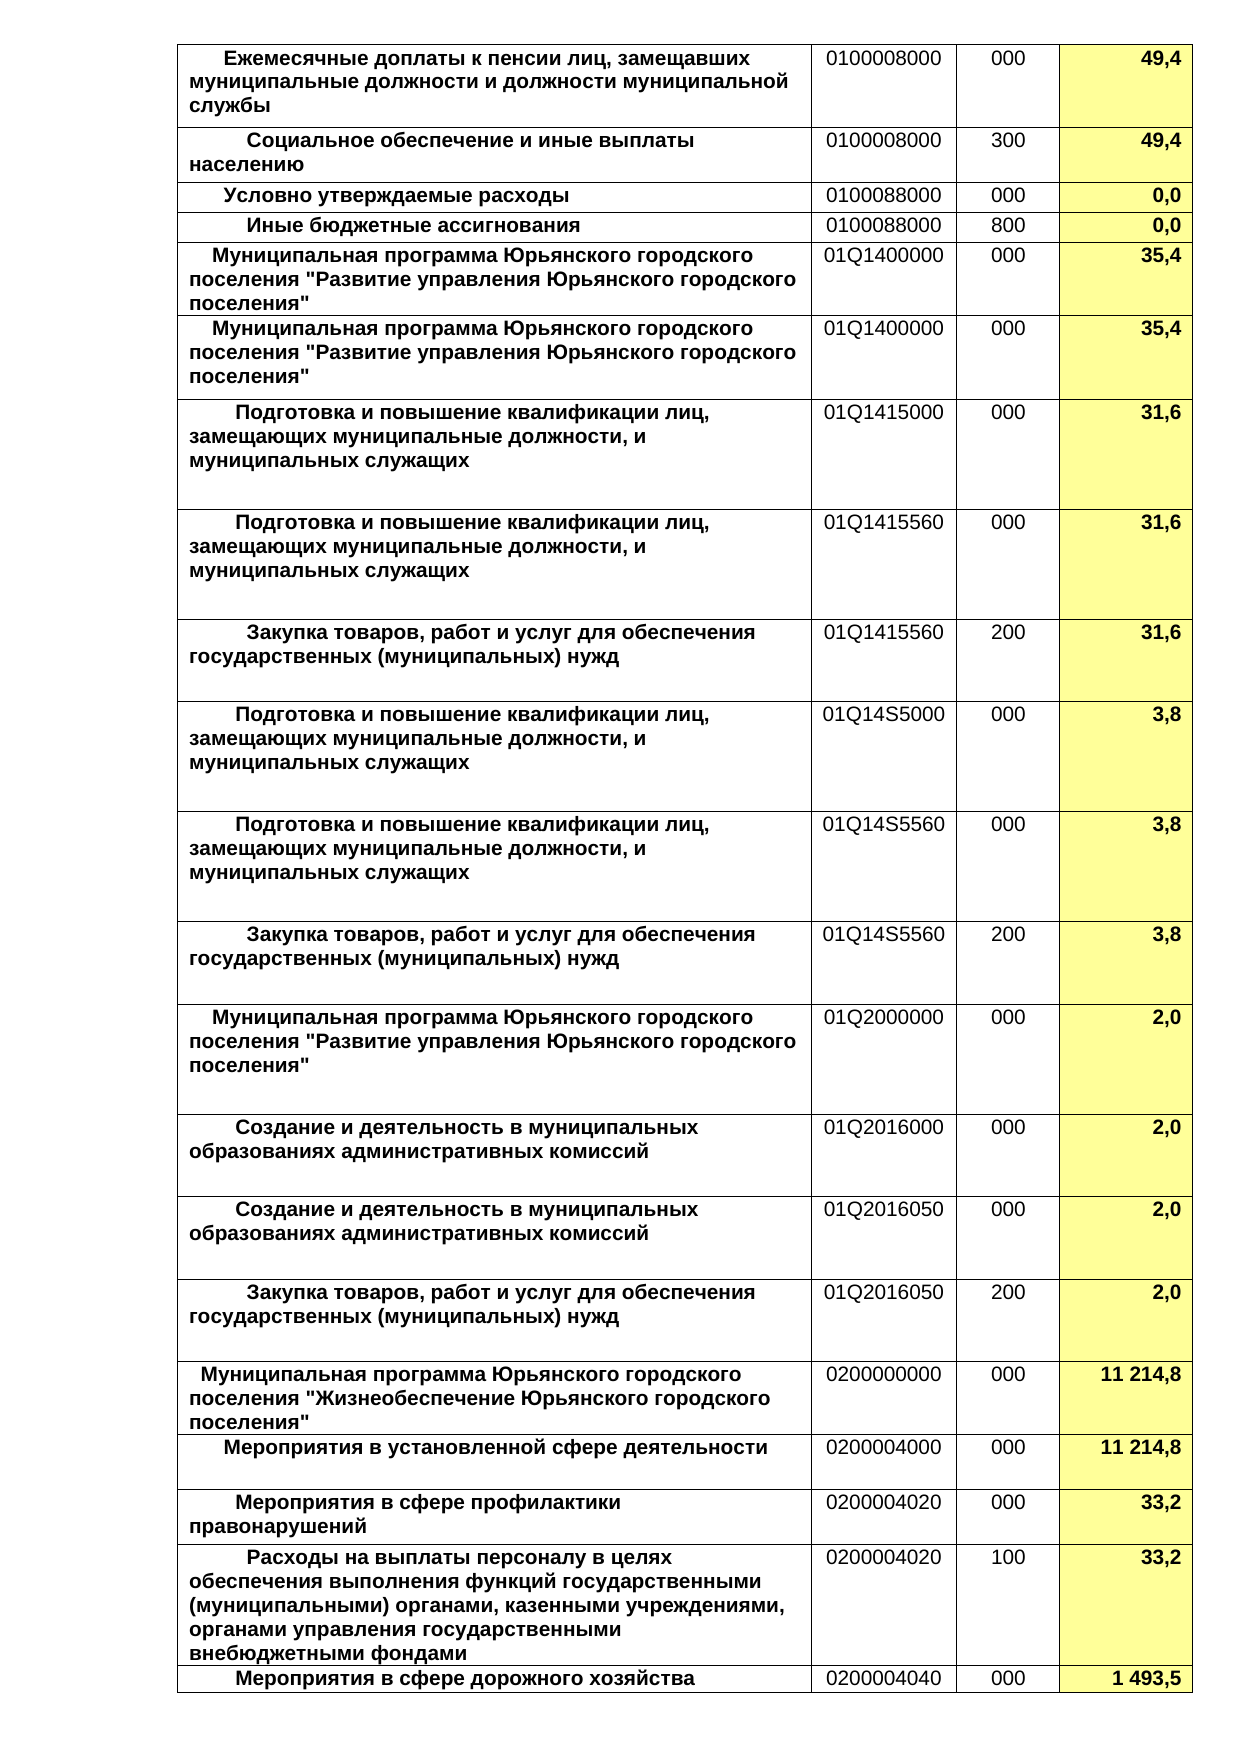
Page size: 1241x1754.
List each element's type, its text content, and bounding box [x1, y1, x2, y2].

table_cell 800 [957, 213, 1059, 242]
table_cell 0,0 [1060, 213, 1192, 242]
table_cell 35,4 [1060, 243, 1192, 315]
table_cell 01Q1400000 [812, 243, 956, 315]
table_cell 0100008000 [812, 128, 956, 182]
table_cell 11 214,8 [1060, 1435, 1192, 1489]
table_cell 3,8 [1060, 922, 1192, 1004]
table_cell Муниципальная программа Юрьянского городского поселения "Развитие управления Юрьянского городского поселения" [178, 316, 811, 399]
table_cell Ежемесячные доплаты к пенсии лиц, замещавших муниципальные должности и должности муниципальной службы [178, 45, 811, 127]
table_cell 01Q14S5560 [812, 922, 956, 1004]
table_cell Мероприятия в сфере дорожного хозяйства [178, 1666, 811, 1692]
table_cell Подготовка и повышение квалификации лиц, замещающих муниципальные должности, и муниципальных служащих [178, 812, 811, 921]
table_cell Подготовка и повышение квалификации лиц, замещающих муниципальные должности, и муниципальных служащих [178, 702, 811, 811]
table_cell 33,2 [1060, 1490, 1192, 1544]
table_cell 01Q1415560 [812, 620, 956, 701]
table_cell 2,0 [1060, 1005, 1192, 1114]
table_cell 0,0 [1060, 183, 1192, 212]
table_cell 0100088000 [812, 183, 956, 212]
table_cell Муниципальная программа Юрьянского городского поселения "Жизнеобеспечение Юрьянского городского поселения" [178, 1362, 811, 1434]
table_cell Закупка товаров, работ и услуг для обеспечения государственных (муниципальных) нужд [178, 620, 811, 701]
table_cell 49,4 [1060, 128, 1192, 182]
table_cell 01Q14S5560 [812, 812, 956, 921]
table_cell Закупка товаров, работ и услуг для обеспечения государственных (муниципальных) нужд [178, 922, 811, 1004]
table_cell 0200004020 [812, 1490, 956, 1544]
table_cell Подготовка и повышение квалификации лиц, замещающих муниципальные должности, и муниципальных служащих [178, 510, 811, 619]
table_cell 31,6 [1060, 510, 1192, 619]
table_cell Иные бюджетные ассигнования [178, 213, 811, 242]
table_cell 01Q2016050 [812, 1197, 956, 1279]
table_cell 3,8 [1060, 702, 1192, 811]
table_cell Подготовка и повышение квалификации лиц, замещающих муниципальные должности, и муниципальных служащих [178, 400, 811, 509]
table_cell 01Q1415000 [812, 400, 956, 509]
table_cell 0100008000 [812, 45, 956, 127]
table_cell 300 [957, 128, 1059, 182]
table_cell 000 [957, 1362, 1059, 1434]
table_cell 0200004040 [812, 1666, 956, 1692]
table_cell 200 [957, 1280, 1059, 1361]
table_cell 000 [957, 812, 1059, 921]
table_cell 2,0 [1060, 1280, 1192, 1361]
table_cell 000 [957, 183, 1059, 212]
table_cell 000 [957, 45, 1059, 127]
table_cell 000 [957, 1115, 1059, 1196]
table_cell 000 [957, 316, 1059, 399]
table_cell 01Q2000000 [812, 1005, 956, 1114]
table_cell Расходы на выплаты персоналу в целях обеспечения выполнения функций государственными (муниципальными) органами, казенными учреждениями, органами управления государственными внебюджетными фондами [178, 1545, 811, 1665]
table_cell 000 [957, 1197, 1059, 1279]
table_cell 01Q1400000 [812, 316, 956, 399]
table_cell 31,6 [1060, 400, 1192, 509]
table_cell 2,0 [1060, 1197, 1192, 1279]
table_cell Закупка товаров, работ и услуг для обеспечения государственных (муниципальных) нужд [178, 1280, 811, 1361]
table_cell 01Q14S5000 [812, 702, 956, 811]
table_cell Создание и деятельность в муниципальных образованиях административных комиссий [178, 1197, 811, 1279]
table_cell 35,4 [1060, 316, 1192, 399]
table_cell 000 [957, 510, 1059, 619]
table_cell 0200000000 [812, 1362, 956, 1434]
table_cell 000 [957, 1435, 1059, 1489]
table_cell 000 [957, 400, 1059, 509]
table_cell Создание и деятельность в муниципальных образованиях административных комиссий [178, 1115, 811, 1196]
table_cell 200 [957, 922, 1059, 1004]
table_cell Муниципальная программа Юрьянского городского поселения "Развитие управления Юрьянского городского поселения" [178, 1005, 811, 1114]
table_cell 49,4 [1060, 45, 1192, 127]
table_cell 000 [957, 1490, 1059, 1544]
table_cell 1 493,5 [1060, 1666, 1192, 1692]
table_cell Мероприятия в установленной сфере деятельности [178, 1435, 811, 1489]
table_cell 31,6 [1060, 620, 1192, 701]
table_cell 0200004000 [812, 1435, 956, 1489]
table_cell 3,8 [1060, 812, 1192, 921]
table_cell 01Q2016050 [812, 1280, 956, 1361]
table_cell Условно утверждаемые расходы [178, 183, 811, 212]
table_cell 000 [957, 243, 1059, 315]
table_cell 000 [957, 1005, 1059, 1114]
table_cell 200 [957, 620, 1059, 701]
table_cell 33,2 [1060, 1545, 1192, 1665]
table_cell 01Q1415560 [812, 510, 956, 619]
table_cell Муниципальная программа Юрьянского городского поселения "Развитие управления Юрьянского городского поселения" [178, 243, 811, 315]
table_cell 0100088000 [812, 213, 956, 242]
table_cell 000 [957, 702, 1059, 811]
table_cell 000 [957, 1666, 1059, 1692]
table_cell 2,0 [1060, 1115, 1192, 1196]
table_cell Мероприятия в сфере профилактики правонарушений [178, 1490, 811, 1544]
table_cell 01Q2016000 [812, 1115, 956, 1196]
table_cell Социальное обеспечение и иные выплаты населению [178, 128, 811, 182]
table_cell 100 [957, 1545, 1059, 1665]
table_cell 11 214,8 [1060, 1362, 1192, 1434]
table_cell 0200004020 [812, 1545, 956, 1665]
